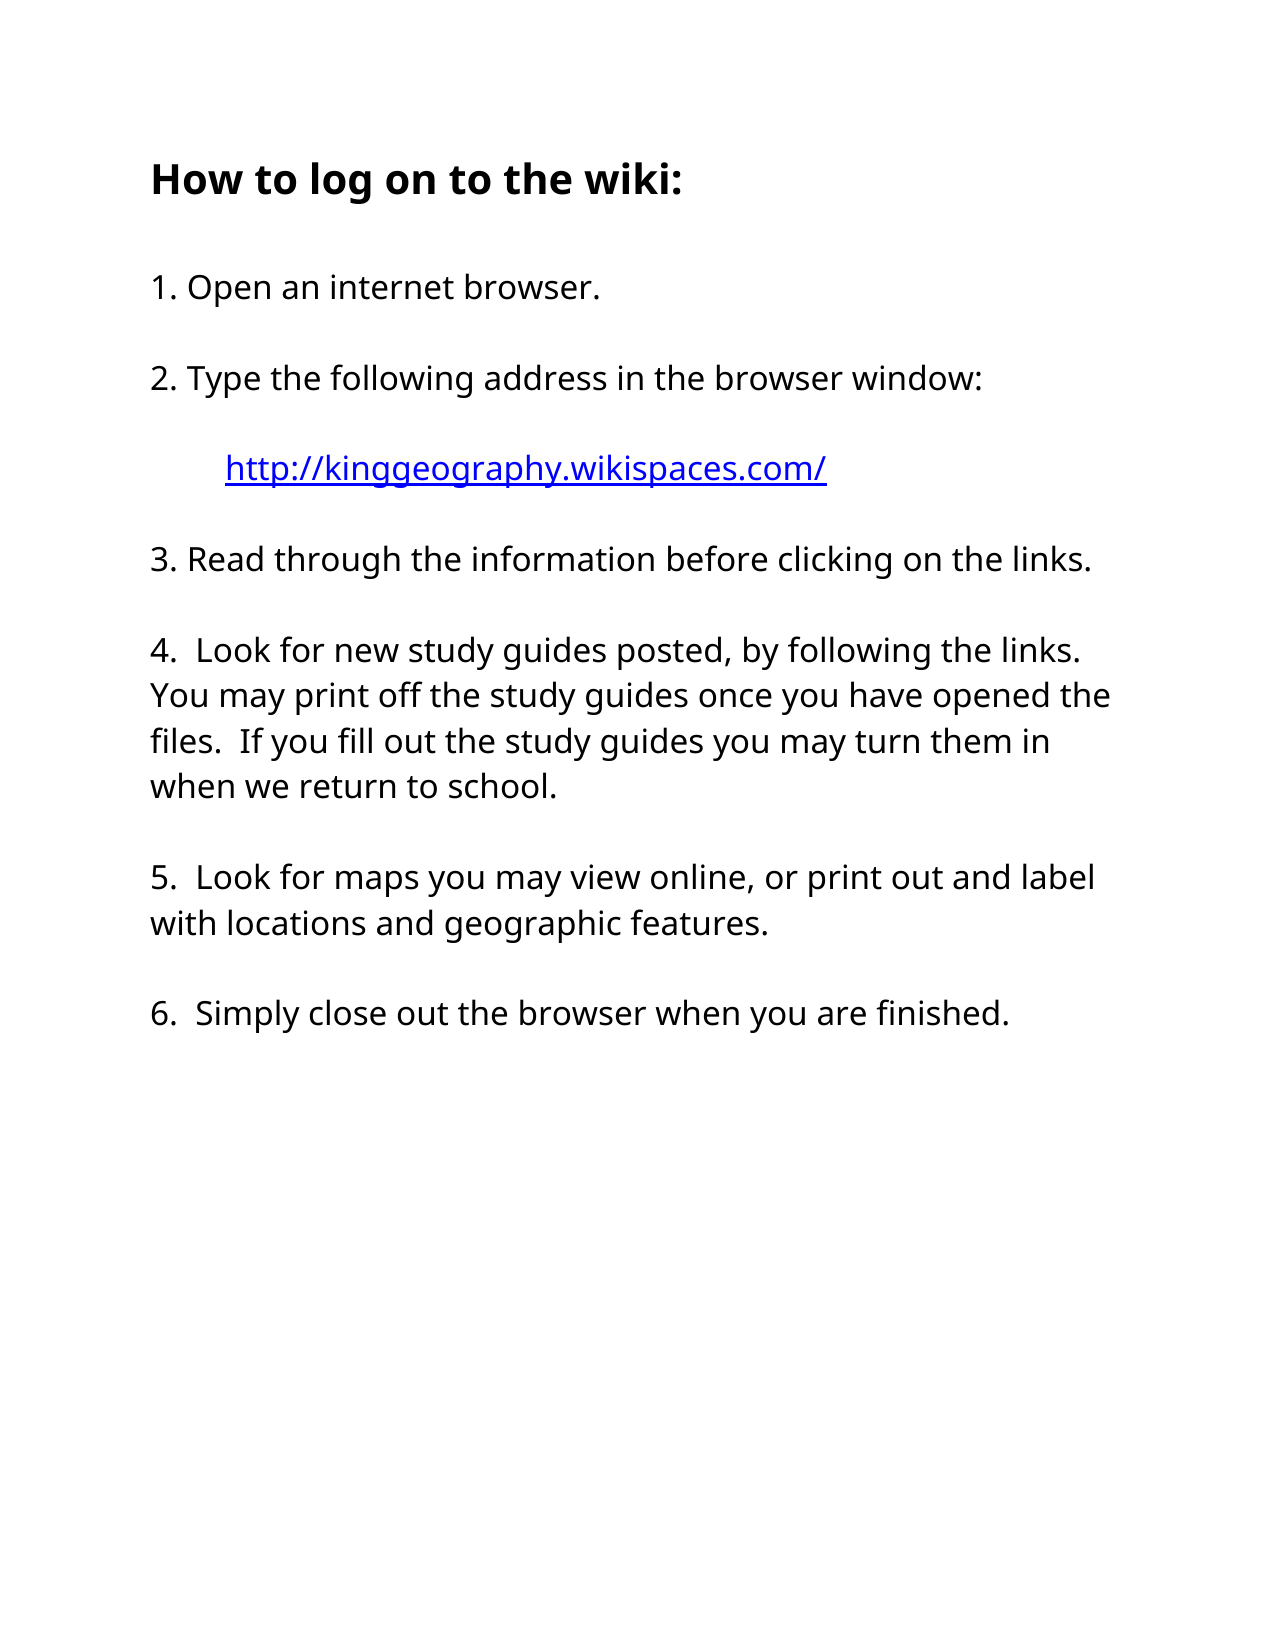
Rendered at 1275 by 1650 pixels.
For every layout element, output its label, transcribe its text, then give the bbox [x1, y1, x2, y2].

text 3. Read through the information before clicking on the links. [150, 536, 1125, 581]
text 1. Open an internet browser. [150, 263, 1125, 309]
text 5. Look for maps you may view online, or print out and label with locations and geographic features. [150, 854, 1125, 945]
text 6. Simply close out the browser when you are finished. [150, 990, 1125, 1036]
text 2. Type the following address in the browser window: [150, 354, 1125, 400]
text http://kinggeography.wikispaces.com/ [150, 445, 1125, 491]
text How to log on to the wiki: [150, 150, 1125, 207]
text 4. Look for new study guides posted, by following the links. You may print off the study guides once you have opened the files. If you fill out the study guides you may turn them in when we return to school. [150, 627, 1125, 808]
